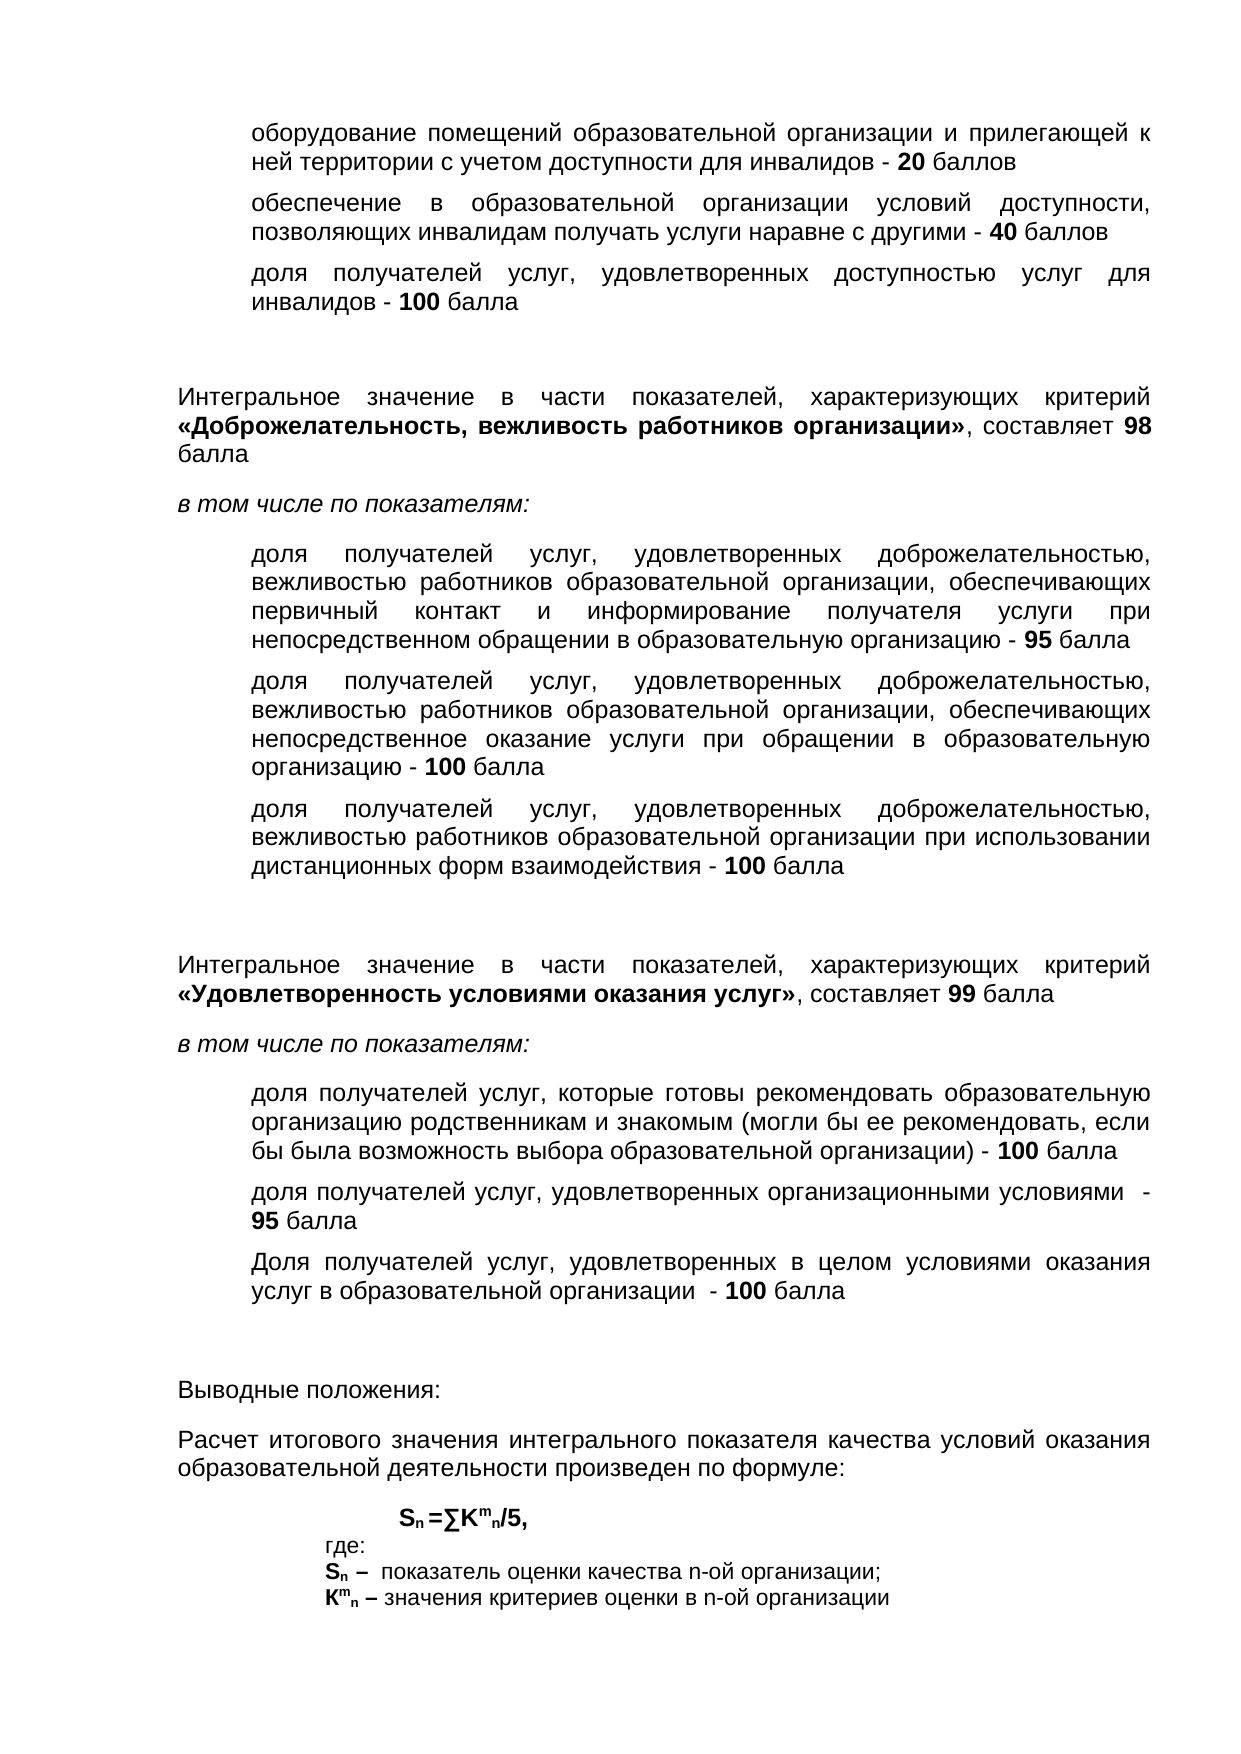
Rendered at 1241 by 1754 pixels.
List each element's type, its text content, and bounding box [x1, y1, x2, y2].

text доля получателей услуг, удовлетворенных доброжелательностью, вежливостью работников образовательной организации, обеспечивающих первичный контакт и информирование получателя услуги при непосредственном обращении в образовательную организацию - 95 балла [251, 538, 1152, 653]
text доля получателей услуг, удовлетворенных доброжелательностью, вежливостью работников образовательной организации, обеспечивающих непосредственное оказание услуги при обращении в образовательную организацию - 100 балла [251, 666, 1152, 781]
text доля получателей услуг, которые готовы рекомендовать образовательную организацию родственникам и знакомым (могли бы ее рекомендовать, если бы была возможность выбора образовательной организации) - 100 балла [251, 1078, 1152, 1164]
text Кmn – значения критериев оценки в n-ой организации [325, 1584, 1152, 1611]
text Расчет итогового значения интегрального показателя качества условий оказания образовательной деятельности произведен по формуле: [177, 1424, 1152, 1482]
text Интегральное значение в части показателей, характеризующих критерий «Доброжелательность, вежливость работников организации», составляет 98 балла [177, 382, 1152, 468]
text Sn – показатель оценки качества n-ой организации; [325, 1558, 1152, 1584]
text доля получателей услуг, удовлетворенных доступностью услуг для инвалидов - 100 балла [251, 258, 1152, 316]
text доля получателей услуг, удовлетворенных доброжелательностью, вежливостью работников образовательной организации при использовании дистанционных форм взаимодействия - 100 балла [251, 793, 1152, 880]
text Выводные положения: [177, 1375, 1152, 1404]
text оборудование помещений образовательной организации и прилегающей к ней территории с учетом доступности для инвалидов - 20 баллов [251, 118, 1152, 176]
text Интегральное значение в части показателей, характеризующих критерий «Удовлетворенность условиями оказания услуг», составляет 99 балла [177, 950, 1152, 1008]
text где: [325, 1532, 1152, 1558]
text в том числе по показателям: [177, 1029, 1152, 1057]
text в том числе по показателям: [177, 489, 1152, 518]
text доля получателей услуг, удовлетворенных организационными условиями - 95 балла [251, 1177, 1152, 1234]
text Доля получателей услуг, удовлетворенных в целом условиями оказания услуг в образовательной организации - 100 балла [251, 1247, 1152, 1304]
text Sn =∑Kmn/5, [398, 1503, 1152, 1532]
text обеспечение в образовательной организации условий доступности, позволяющих инвалидам получать услуги наравне с другими - 40 баллов [251, 188, 1152, 246]
